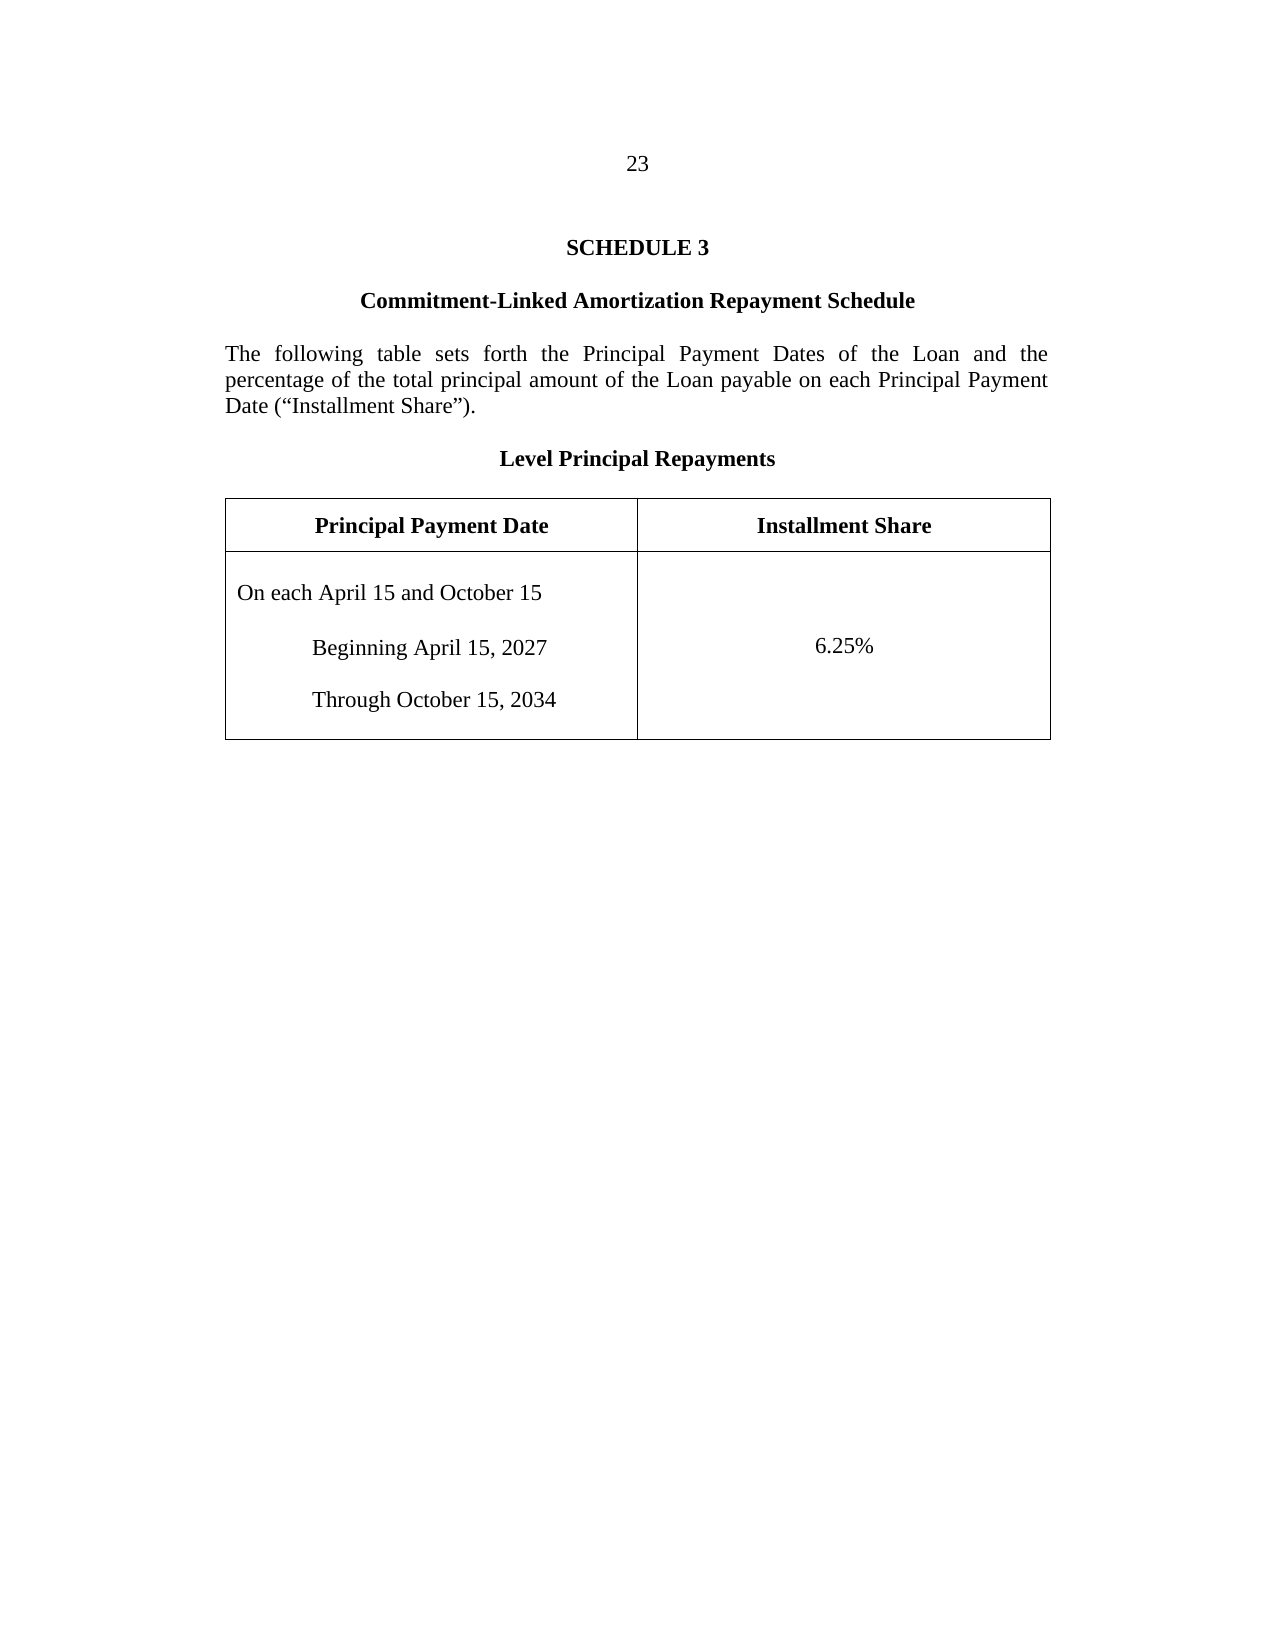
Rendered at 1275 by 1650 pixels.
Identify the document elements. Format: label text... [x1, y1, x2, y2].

text SCHEDULE 3 [225, 234, 1050, 261]
table_cell On each April 15 and October 15 Beginning April 15, 2027 Through October 15, 2034 [226, 552, 637, 739]
text Level Principal Repayments [225, 445, 1050, 472]
table_header Principal Payment Date [226, 499, 637, 551]
table_header Installment Share [638, 499, 1050, 551]
text Commitment-Linked Amortization Repayment Schedule [225, 287, 1050, 313]
table_cell 6.25% [638, 552, 1050, 739]
text The following table sets forth the Principal Payment Dates of the Loan and the percentage of the total principal amount of the Loan payable on each Principal Payment Date (“Installment Share”). [225, 340, 1050, 419]
